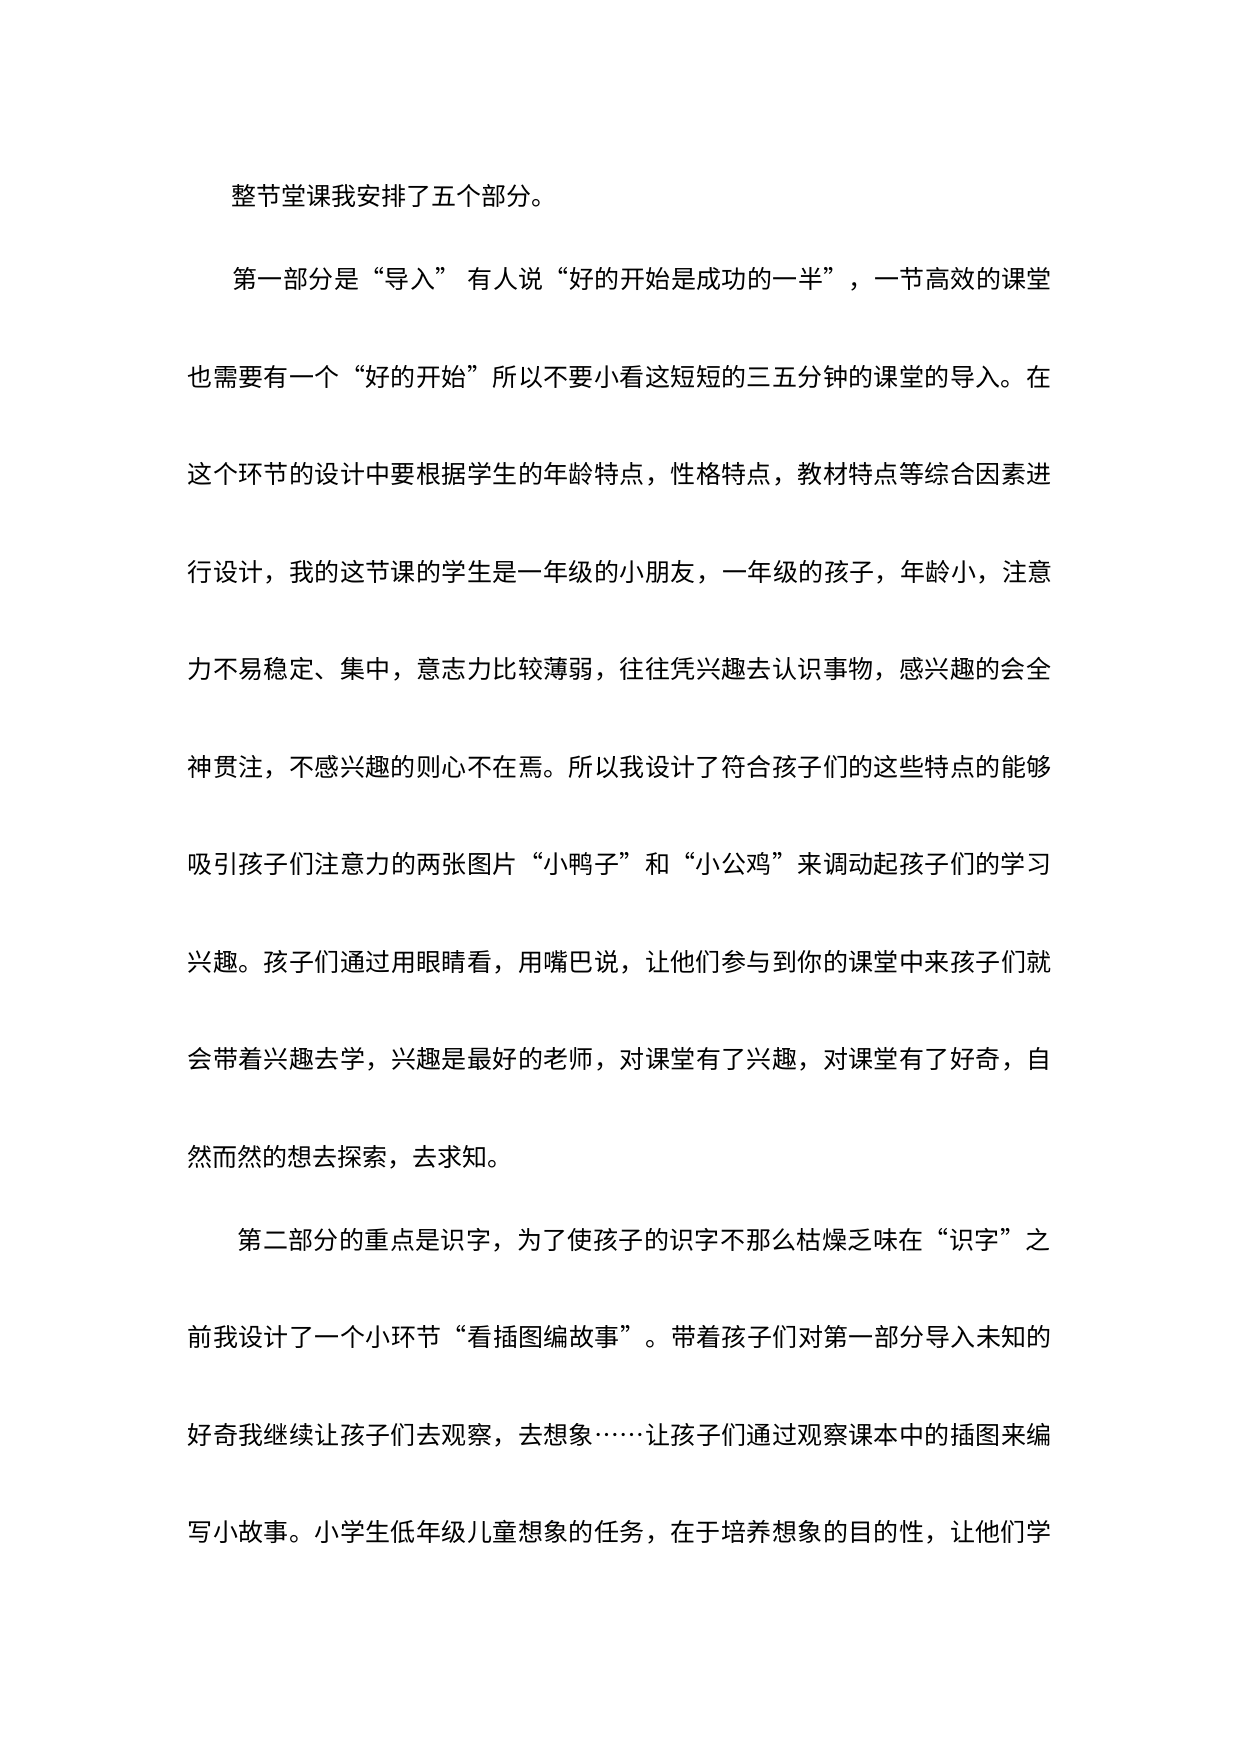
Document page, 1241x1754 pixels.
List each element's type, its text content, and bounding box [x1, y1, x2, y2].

text 第一部分是“导入” 有人说“好的开始是成功的一半”，一节高效的课堂也需要有一个“好的开始”所以不要小看这短短的三五分钟的课堂的导入。在这个环节的设计中要根据学生的年龄特点，性格特点，教材特点等综合因素进行设计，我的这节课的学生是一年级的小朋友，一年级的孩子，年龄小，注意力不易稳定、集中，意志力比较薄弱，往往凭兴趣去认识事物，感兴趣的会全神贯注，不感兴趣的则心不在焉。所以我设计了符合孩子们的这些特点的能够吸引孩子们注意力的两张图片“小鸭子”和“小公鸡”来调动起孩子们的学习兴趣。孩子们通过用眼睛看，用嘴巴说，让他们参与到你的课堂中来孩子们就会带着兴趣去学，兴趣是最好的老师，对课堂有了兴趣，对课堂有了好奇，自然而然的想去探索，去求知。 [187, 245, 1053, 1188]
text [187, 1206, 1053, 1563]
text 整节堂课我安排了五个部分。 [187, 162, 1053, 227]
